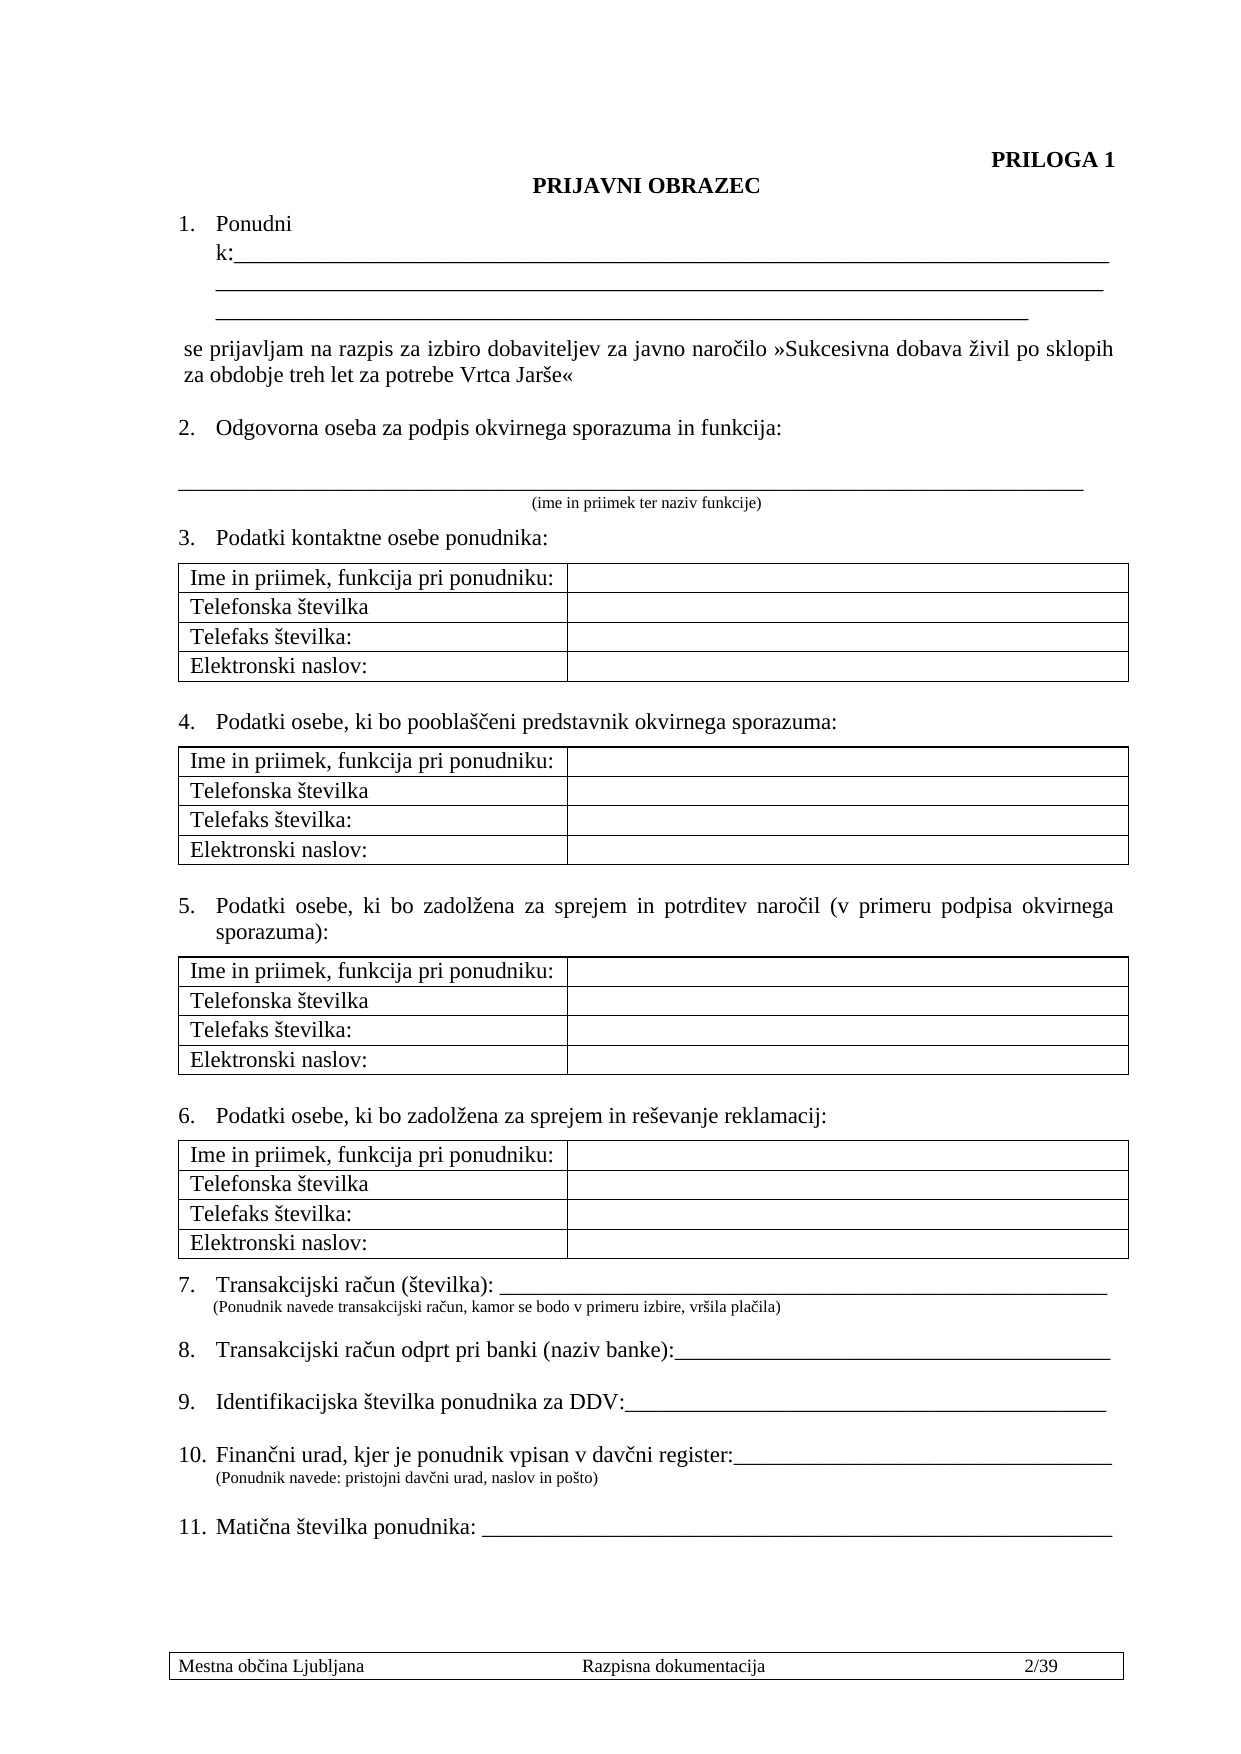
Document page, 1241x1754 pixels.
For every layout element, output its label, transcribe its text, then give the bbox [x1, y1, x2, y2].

table_cell [568, 1171, 1128, 1199]
table_cell [568, 593, 1128, 622]
list Podatki kontaktne osebe ponudnika: [178, 524, 1115, 551]
table_cell [568, 1200, 1128, 1228]
table_header [568, 564, 1128, 592]
list Podatki osebe, ki bo zadolžena za sprejem in reševanje reklamacij: [178, 1102, 1115, 1128]
table_cell [568, 1016, 1128, 1045]
table_cell Telefonska številka [179, 987, 567, 1015]
table_cell Elektronski naslov: [179, 652, 567, 681]
list Transakcijski račun odprt pri banki (naziv banke):______________________________________ [178, 1336, 1115, 1362]
table_header [568, 748, 1128, 776]
table_header Ime in priimek, funkcija pri ponudniku: [179, 748, 567, 776]
table_cell [568, 623, 1128, 651]
table_cell [568, 777, 1128, 805]
list Transakcijski račun (številka): _____________________________________________________ [178, 1271, 1115, 1297]
list Odgovorna oseba za podpis okvirnega sporazuma in funkcija: [178, 414, 1115, 441]
table_cell Telefonska številka [179, 593, 567, 622]
table_cell Telefaks številka: [179, 1016, 567, 1045]
table_header [568, 958, 1128, 986]
table_header Ime in priimek, funkcija pri ponudniku: [179, 564, 567, 592]
table_header [568, 1141, 1128, 1169]
table_cell Telefaks številka: [179, 623, 567, 651]
table_cell [568, 987, 1128, 1015]
text (Ponudnik navede transakcijski račun, kamor se bodo v primeru izbire, vršila plačila) [66, 1297, 1115, 1316]
text _______________________________________________________________________________ [178, 467, 1115, 493]
table_cell Elektronski naslov: [179, 1046, 567, 1074]
list Ponudnik:______________________________________________________________________________________________________________________________________________________________________________________________________________ [178, 211, 1115, 323]
table_cell Elektronski naslov: [179, 1230, 567, 1258]
table_cell Telefaks številka: [179, 806, 567, 835]
table_cell [568, 1230, 1128, 1258]
table_cell Elektronski naslov: [179, 836, 567, 864]
list Podatki osebe, ki bo zadolžena za sprejem in potrditev naročil (v primeru podpisa okvirnega sporazuma): [178, 892, 1115, 944]
table_cell [568, 806, 1128, 835]
list Matična številka ponudnika: _______________________________________________________ [178, 1513, 1115, 1539]
table_header Ime in priimek, funkcija pri ponudniku: [179, 958, 567, 986]
table_cell Telefonska številka [179, 1171, 567, 1199]
text se prijavljam na razpis za izbiro dobaviteljev za javno naročilo »Sukcesivna dobava živil po sklopih za obdobje treh let za potrebe Vrtca Jarše« [184, 335, 1115, 388]
table_cell Telefaks številka: [179, 1200, 567, 1228]
list Identifikacijska številka ponudnika za DDV:__________________________________________ [178, 1388, 1115, 1415]
text (Ponudnik navede: pristojni davčni urad, naslov in pošto) [178, 1467, 1115, 1487]
table_cell [568, 652, 1128, 681]
list Podatki osebe, ki bo pooblaščeni predstavnik okvirnega sporazuma: [178, 708, 1115, 734]
text (ime in priimek ter naziv funkcije) [178, 493, 1115, 512]
table_cell Telefonska številka [179, 777, 567, 805]
list Finančni urad, kjer je ponudnik vpisan v davčni register:_________________________________ [178, 1441, 1115, 1467]
table_cell [568, 1046, 1128, 1074]
table_header Ime in priimek, funkcija pri ponudniku: [179, 1141, 567, 1169]
text PRILOGA 1 [178, 146, 1115, 172]
text PRIJAVNI OBRAZEC [178, 172, 1115, 198]
table_cell [568, 836, 1128, 864]
